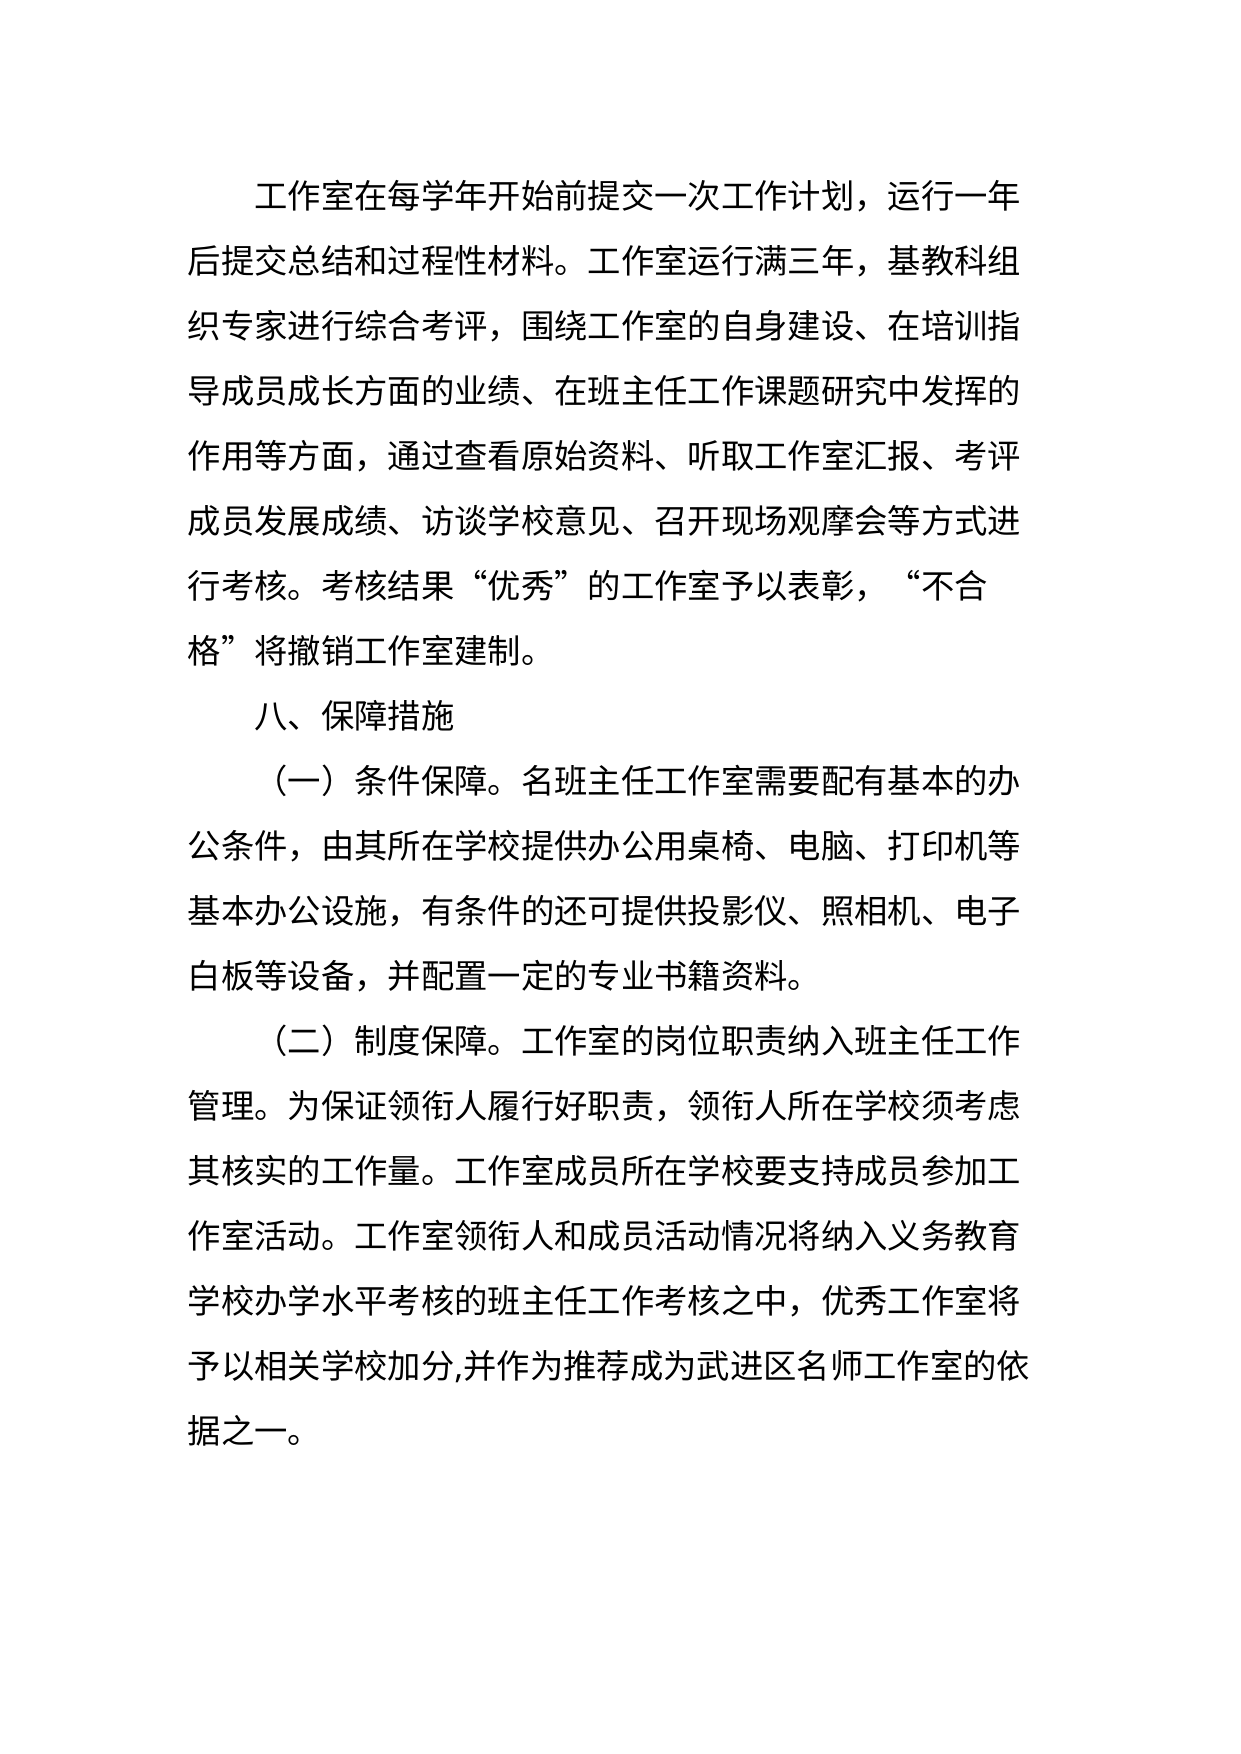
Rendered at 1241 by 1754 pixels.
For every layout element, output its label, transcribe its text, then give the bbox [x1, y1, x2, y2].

text （二）制度保障。工作室的岗位职责纳入班主任工作管理。为保证领衔人履行好职责，领衔人所在学校须考虑其核实的工作量。工作室成员所在学校要支持成员参加工作室活动。工作室领衔人和成员活动情况将纳入义务教育学校办学水平考核的班主任工作考核之中，优秀工作室将予以相关学校加分,并作为推荐成为武进区名师工作室的依据之一。 [187, 1007, 1053, 1462]
text （一）条件保障。名班主任工作室需要配有基本的办公条件，由其所在学校提供办公用桌椅、电脑、打印机等基本办公设施，有条件的还可提供投影仪、照相机、电子白板等设备，并配置一定的专业书籍资料。 [187, 747, 1053, 1007]
text 工作室在每学年开始前提交一次工作计划，运行一年后提交总结和过程性材料。工作室运行满三年，基教科组织专家进行综合考评，围绕工作室的自身建设、在培训指导成员成长方面的业绩、在班主任工作课题研究中发挥的作用等方面，通过查看原始资料、听取工作室汇报、考评成员发展成绩、访谈学校意见、召开现场观摩会等方式进行考核。考核结果“优秀”的工作室予以表彰，“不合格”将撤销工作室建制。 [187, 162, 1053, 682]
text 八、保障措施 [187, 682, 1053, 747]
